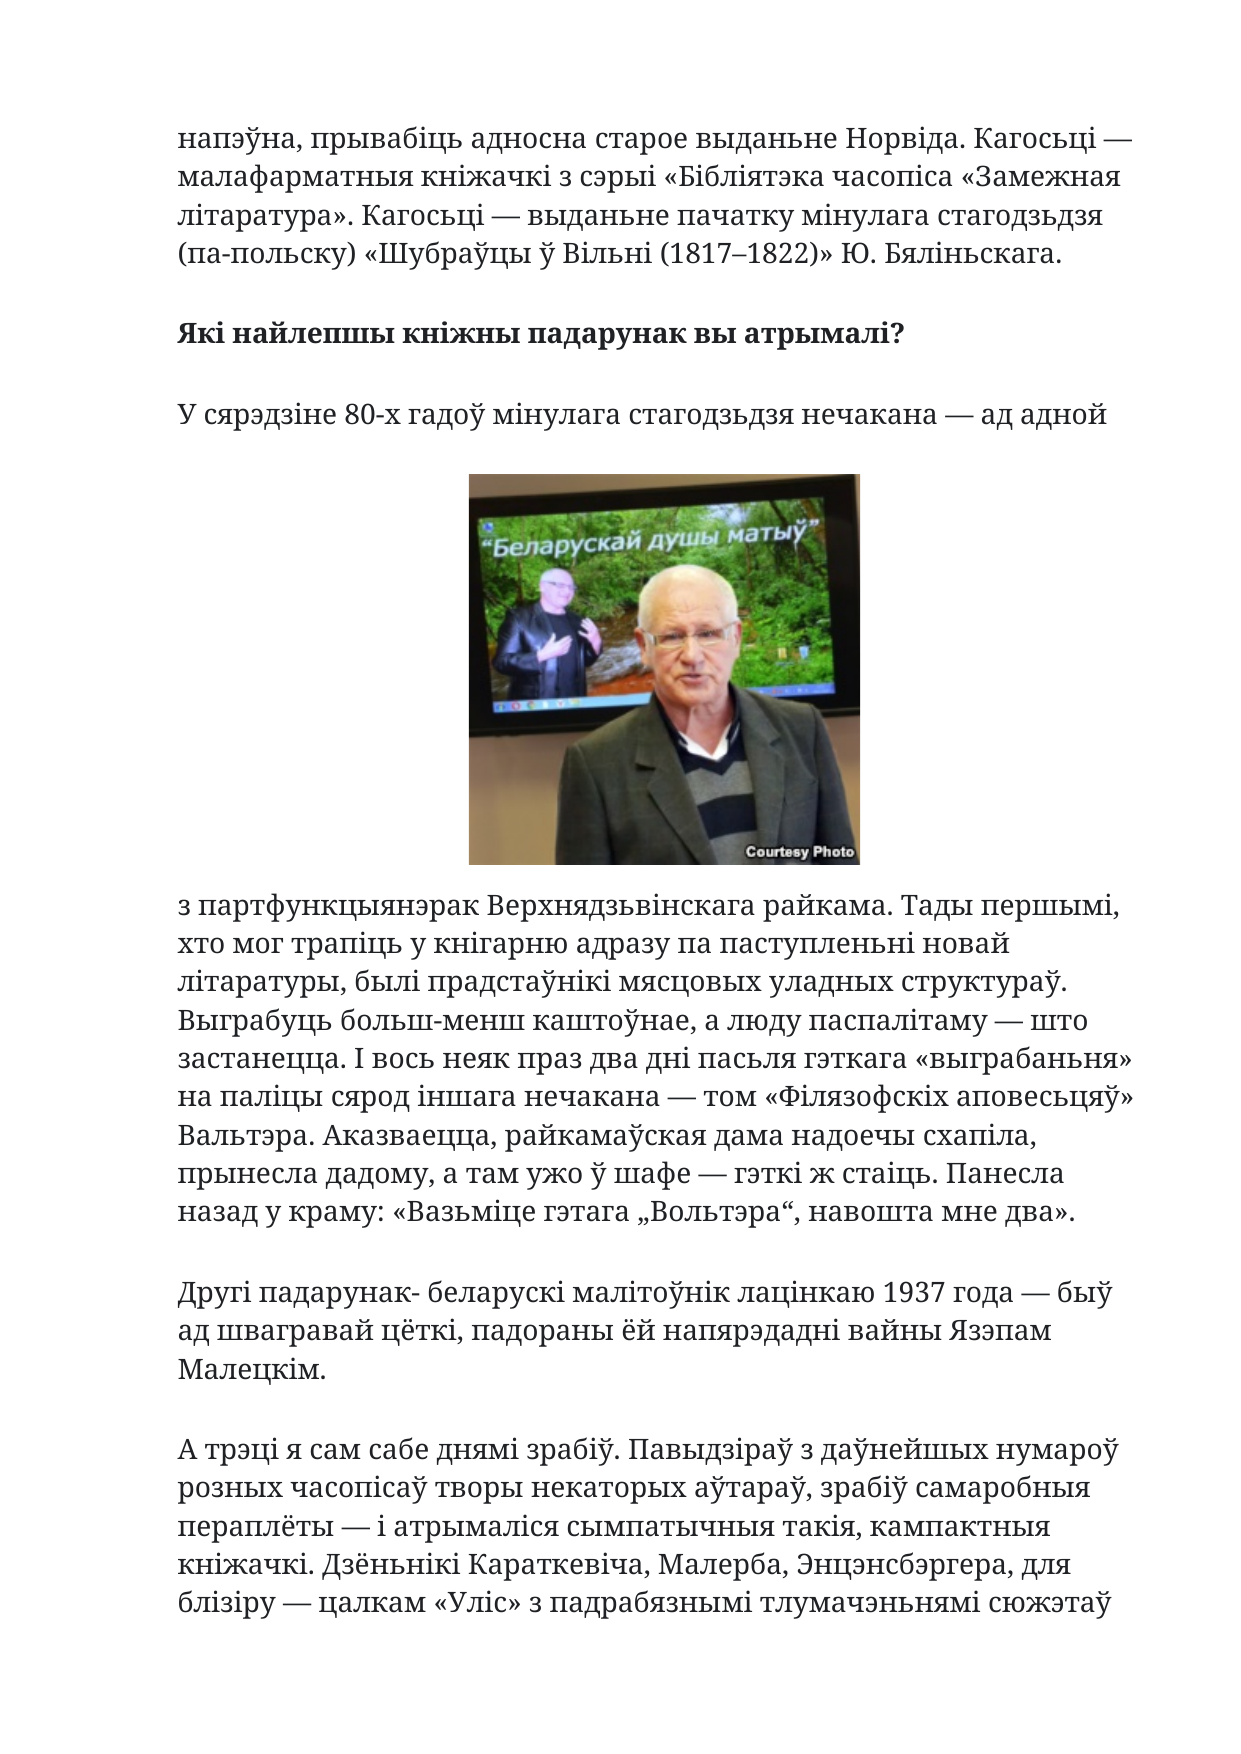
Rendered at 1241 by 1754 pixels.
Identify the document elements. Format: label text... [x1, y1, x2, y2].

text з партфункцыянэрак Верхнядзьвінскага райкама. Тады першымі, хто мог трапіць у кнігарню адразу па паступленьні новай літаратуры, былі прадстаўнікі мясцовых уладных структураў. Выграбуць больш-менш каштоўнае, а люду паспалітаму — што застанецца. І вось неяк праз два дні пасьля гэткага «выграбаньня» на паліцы сярод іншага нечакана — том «Філязофскіх аповесьцяў» Вальтэра. Аказваецца, райкамаўская дама надоечы схапіла, прынесла дадому, а там ужо ў шафе — гэткі ж стаіць. Панесла назад у краму: «Вазьміце гэтага „Вольтэра“, навошта мне два». [177, 885, 1152, 1230]
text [177, 1429, 1152, 1621]
text Які найлепшы кніжны падарунак вы атрымалі? [177, 314, 1152, 352]
text У сярэдзіне 80-х гадоў мінулага стагодзьдзя нечакана — ад адной [177, 394, 1152, 432]
picture [468, 474, 861, 865]
text Другі падарунак- беларускі малітоўнік лацінкаю 1937 года — быў ад швагравай цёткі, падораны ёй напярэдадні вайны Язэпам Малецкім. [177, 1272, 1152, 1387]
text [177, 118, 1152, 271]
